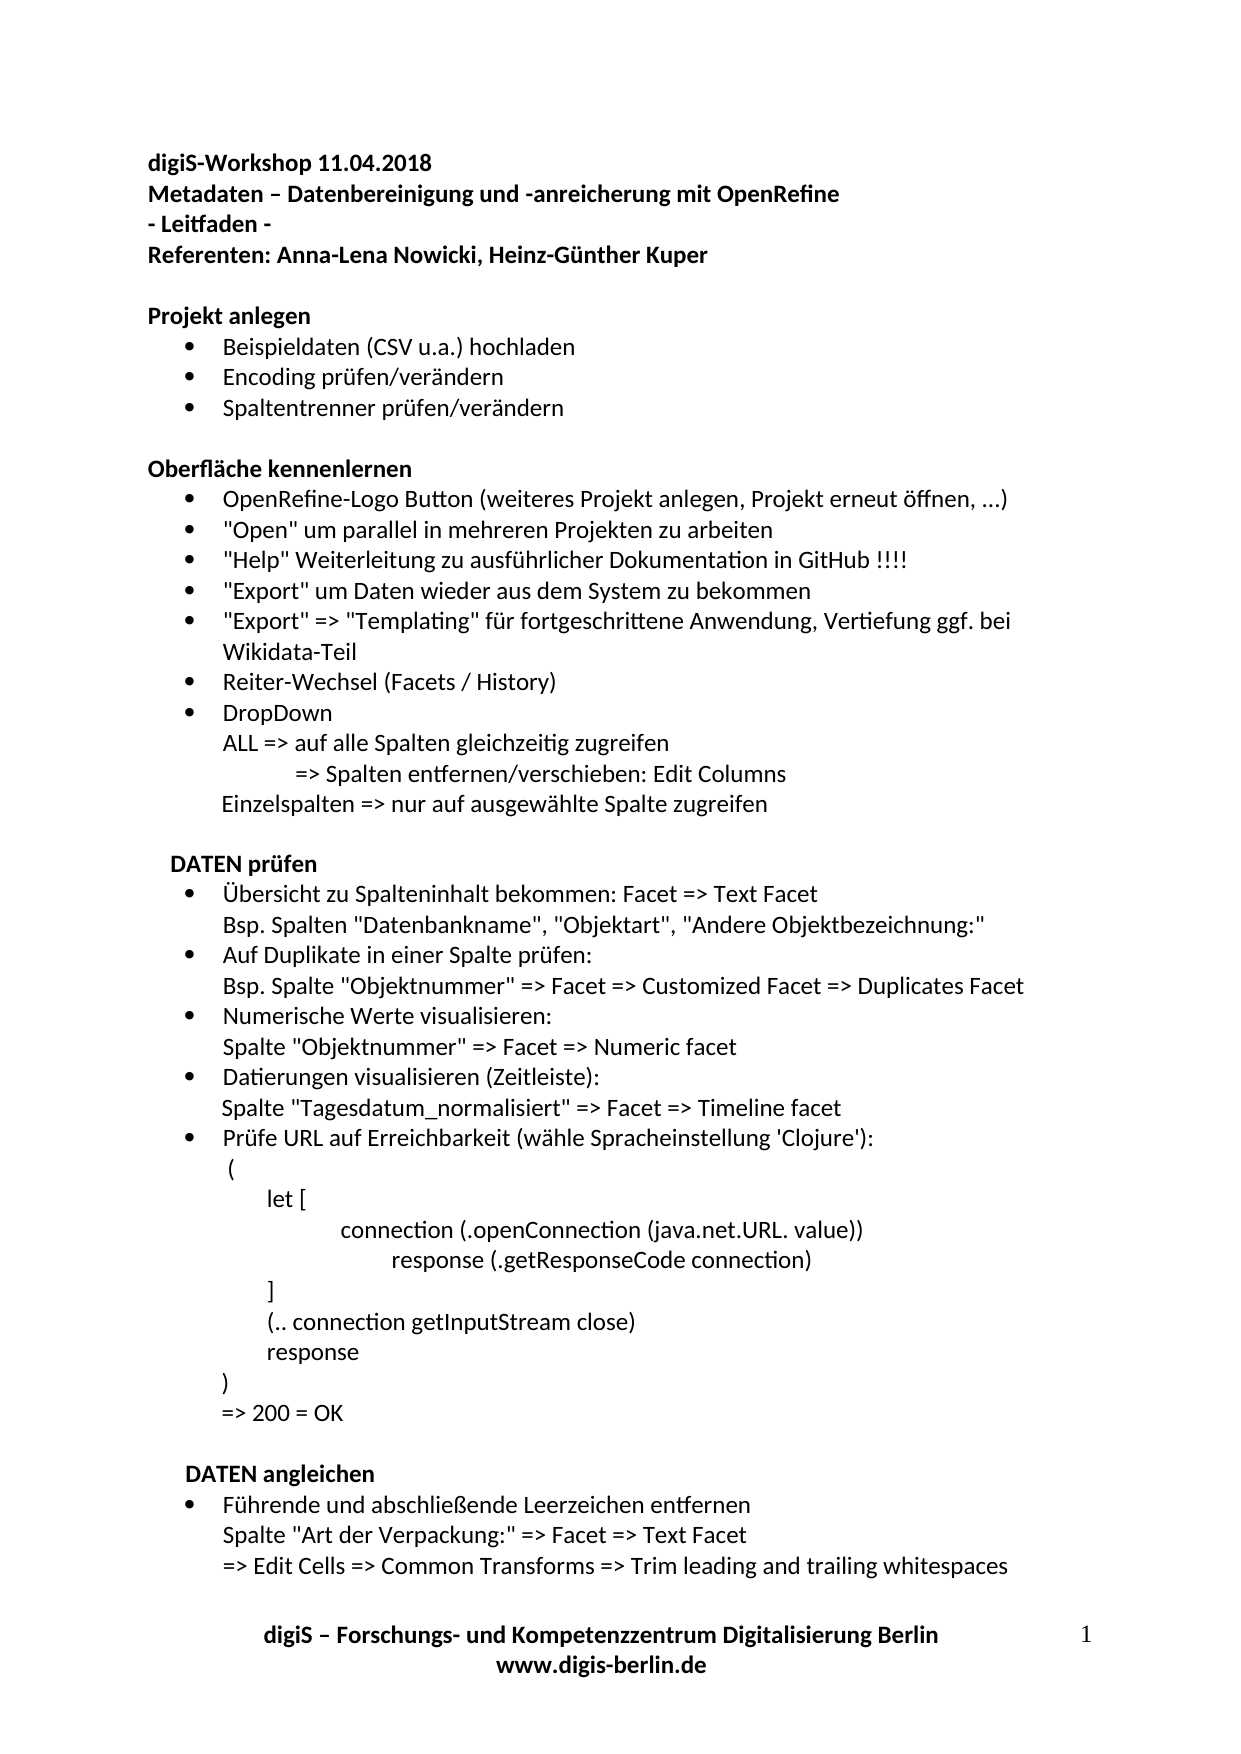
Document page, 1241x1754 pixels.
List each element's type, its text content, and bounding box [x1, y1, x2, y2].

list Datierungen visualisieren (Zeitleiste): [185, 1061, 1093, 1092]
list Prüfe URL auf Erreichbarkeit (wähle Spracheinstellung 'Clojure'): [185, 1122, 1093, 1153]
text DATEN angleichen [148, 1458, 1093, 1489]
list Encoding prüfen/verändern [185, 361, 1093, 392]
list "Export" um Daten wieder aus dem System zu bekommen [185, 575, 1093, 605]
list OpenRefine-Logo Button (weiteres Projekt anlegen, Projekt erneut öffnen, ...) [185, 483, 1093, 514]
list Beispieldaten (CSV u.a.) hochladen [185, 331, 1093, 361]
text Projekt anlegen [148, 300, 1093, 331]
text connection (.openConnection (java.net.URL. value)) [148, 1214, 1093, 1244]
text Metadaten – Datenbereinigung und -anreicherung mit OpenRefine [148, 178, 1093, 209]
text Oberfläche kennenlernen [148, 453, 1093, 483]
text - Leitfaden - [148, 209, 1093, 239]
list Numerische Werte visualisieren: Spalte "Objektnummer" => Facet => Numeric facet [185, 1000, 1093, 1061]
text digiS-Workshop 11.04.2018 [148, 148, 1093, 178]
text => Spalten entfernen/verschieben: Edit Columns [148, 758, 1093, 788]
text (.. connection getInputStream close) [148, 1306, 1093, 1336]
text response (.getResponseCode connection) [148, 1244, 1093, 1275]
text ) => 200 = OK [221, 1367, 1093, 1428]
text let [ [148, 1183, 1093, 1214]
list "Export" => "Templating" für fortgeschrittene Anwendung, Vertiefung ggf. bei Wikidata-Teil [185, 605, 1093, 666]
list Übersicht zu Spalteninhalt bekommen: Facet => Text Facet Bsp. Spalten "Datenbankname", "Objektart", "Andere Objektbezeichnung:" [185, 878, 1093, 939]
text response [148, 1336, 1093, 1367]
list DropDown ALL => auf alle Spalten gleichzeitig zugreifen [185, 697, 1093, 758]
text Spalte "Tagesdatum_normalisiert" => Facet => Timeline facet [148, 1092, 1093, 1122]
list Spaltentrenner prüfen/verändern [185, 392, 1093, 422]
list "Open" um parallel in mehreren Projekten zu arbeiten [185, 514, 1093, 544]
text DATEN prüfen [148, 848, 1093, 878]
text ( [148, 1153, 1093, 1183]
list Auf Duplikate in einer Spalte prüfen: Bsp. Spalte "Objektnummer" => Facet => Customized Facet => Duplicates Facet [185, 939, 1093, 1000]
text ] [148, 1275, 1093, 1306]
list Reiter-Wechsel (Facets / History) [185, 666, 1093, 697]
list Führende und abschließende Leerzeichen entfernen Spalte "Art der Verpackung:" => Facet => Text Facet => Edit Cells => Common Transforms => Trim leading and trailing whitespaces [185, 1489, 1093, 1580]
text Einzelspalten => nur auf ausgewählte Spalte zugreifen [148, 788, 1093, 819]
text Referenten: Anna-Lena Nowicki, Heinz-Günther Kuper [148, 239, 1093, 270]
list "Help" Weiterleitung zu ausführlicher Dokumentation in GitHub !!!! [185, 544, 1093, 575]
